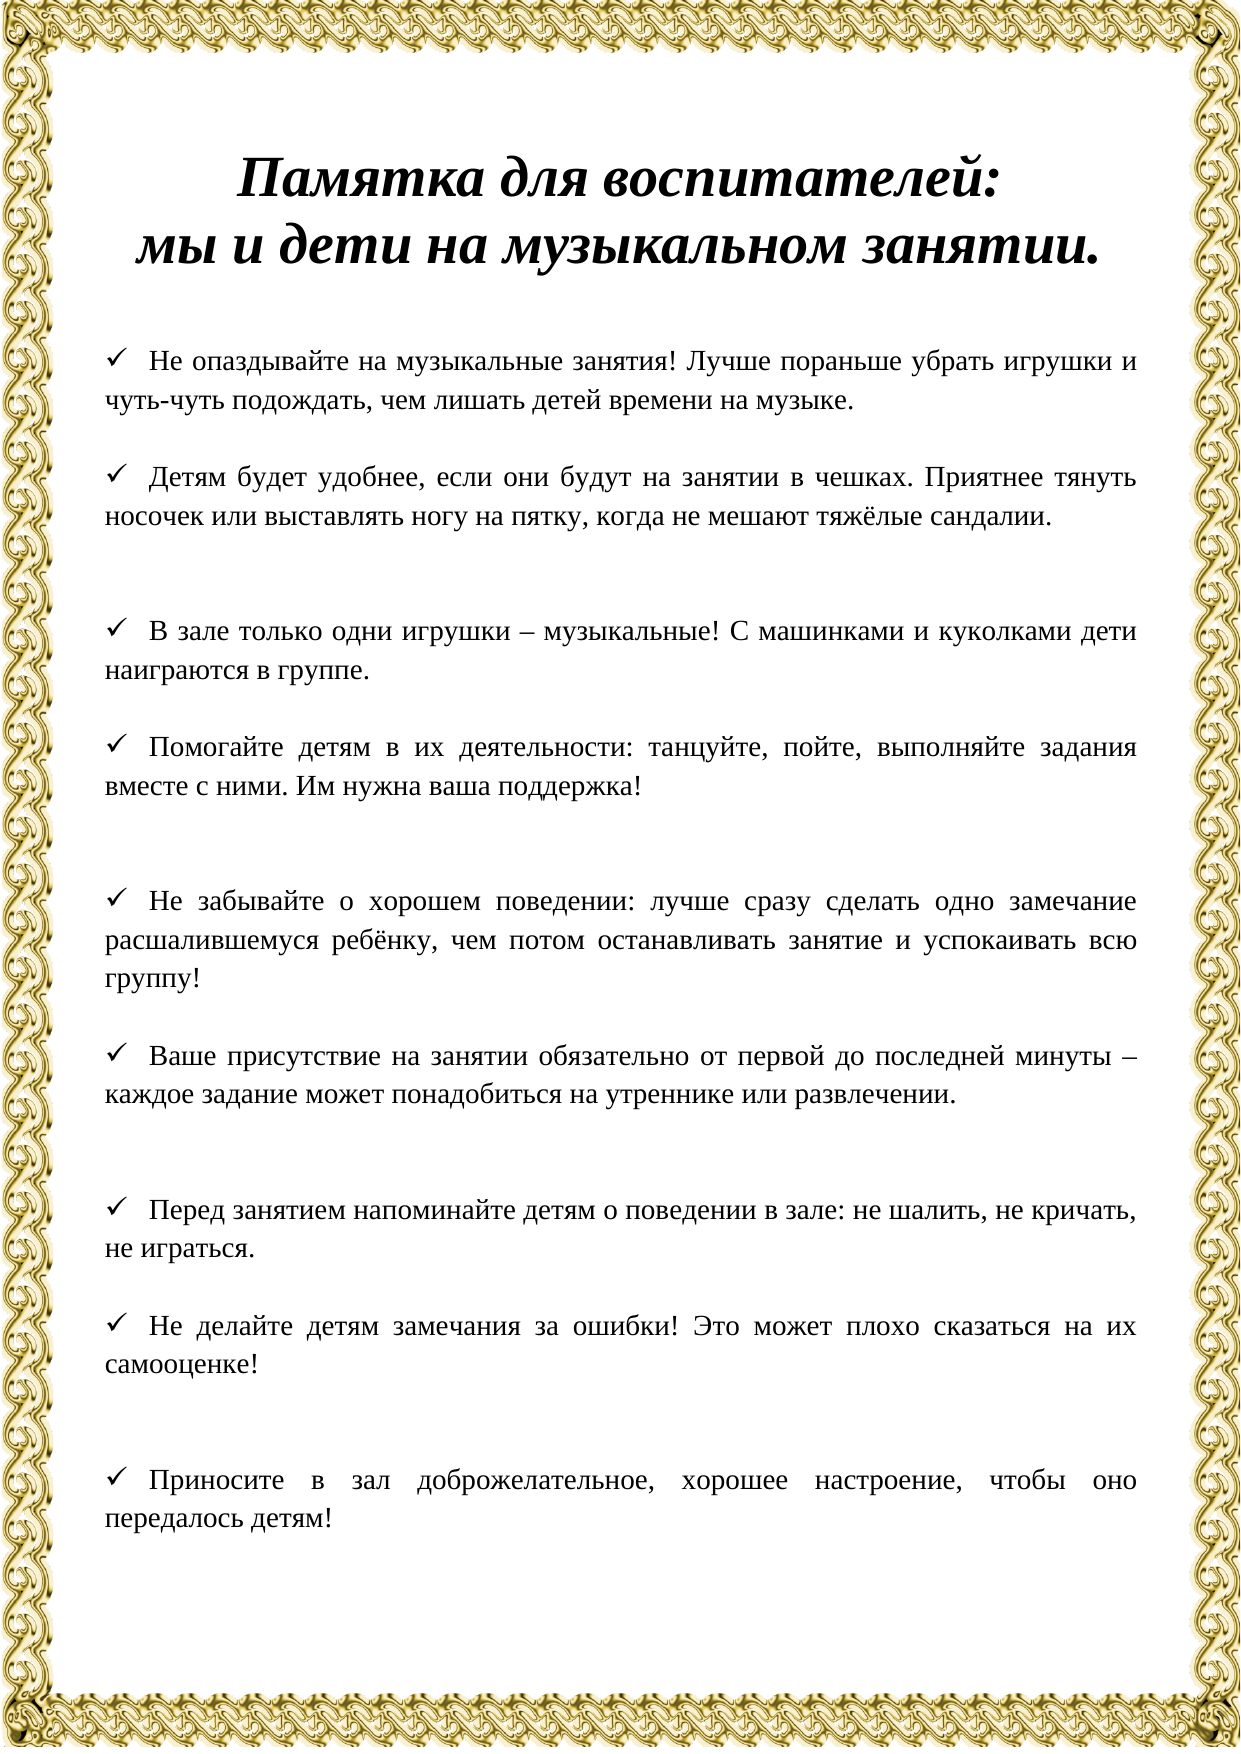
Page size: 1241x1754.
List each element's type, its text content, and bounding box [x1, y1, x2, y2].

list Не забывайте о хорошем поведении: лучше сразу сделать одно замечание расшалившемуся ребёнку, чем потом останавливать занятие и успокаивать всю группу! [104, 883, 1138, 994]
text мы и дети на музыкальном занятии. [75, 209, 1165, 276]
list Не делайте детям замечания за ошибки! Это может плохо сказаться на их самооценке! [104, 1308, 1138, 1380]
list В зале только одни игрушки – музыкальные! С машинками и куколками дети наиграются в группе. [104, 613, 1138, 686]
list Ваше присутствие на занятии обязательно от первой до последней минуты – каждое задание может понадобиться на утреннике или развлечении. [104, 1038, 1138, 1110]
list Приносите в зал доброжелательное, хорошее настроение, чтобы оно передалось детям! [104, 1462, 1138, 1534]
picture [1, 0, 1241, 1747]
text Памятка для воспитателей: [75, 142, 1165, 209]
list Детям будет удобнее, если они будут на занятии в чешках. Приятнее тянуть носочек или выставлять ногу на пятку, когда не мешают тяжёлые сандалии. [104, 459, 1138, 531]
list Помогайте детям в их деятельности: танцуйте, пойте, выполняйте задания вместе с ними. Им нужна ваша поддержка! [104, 729, 1138, 801]
list Не опаздывайте на музыкальные занятия! Лучше пораньше убрать игрушки и чуть-чуть подождать, чем лишать детей времени на музыке. [104, 343, 1138, 416]
list Перед занятием напоминайте детям о поведении в зале: не шалить, не кричать, не играться. [104, 1192, 1138, 1264]
